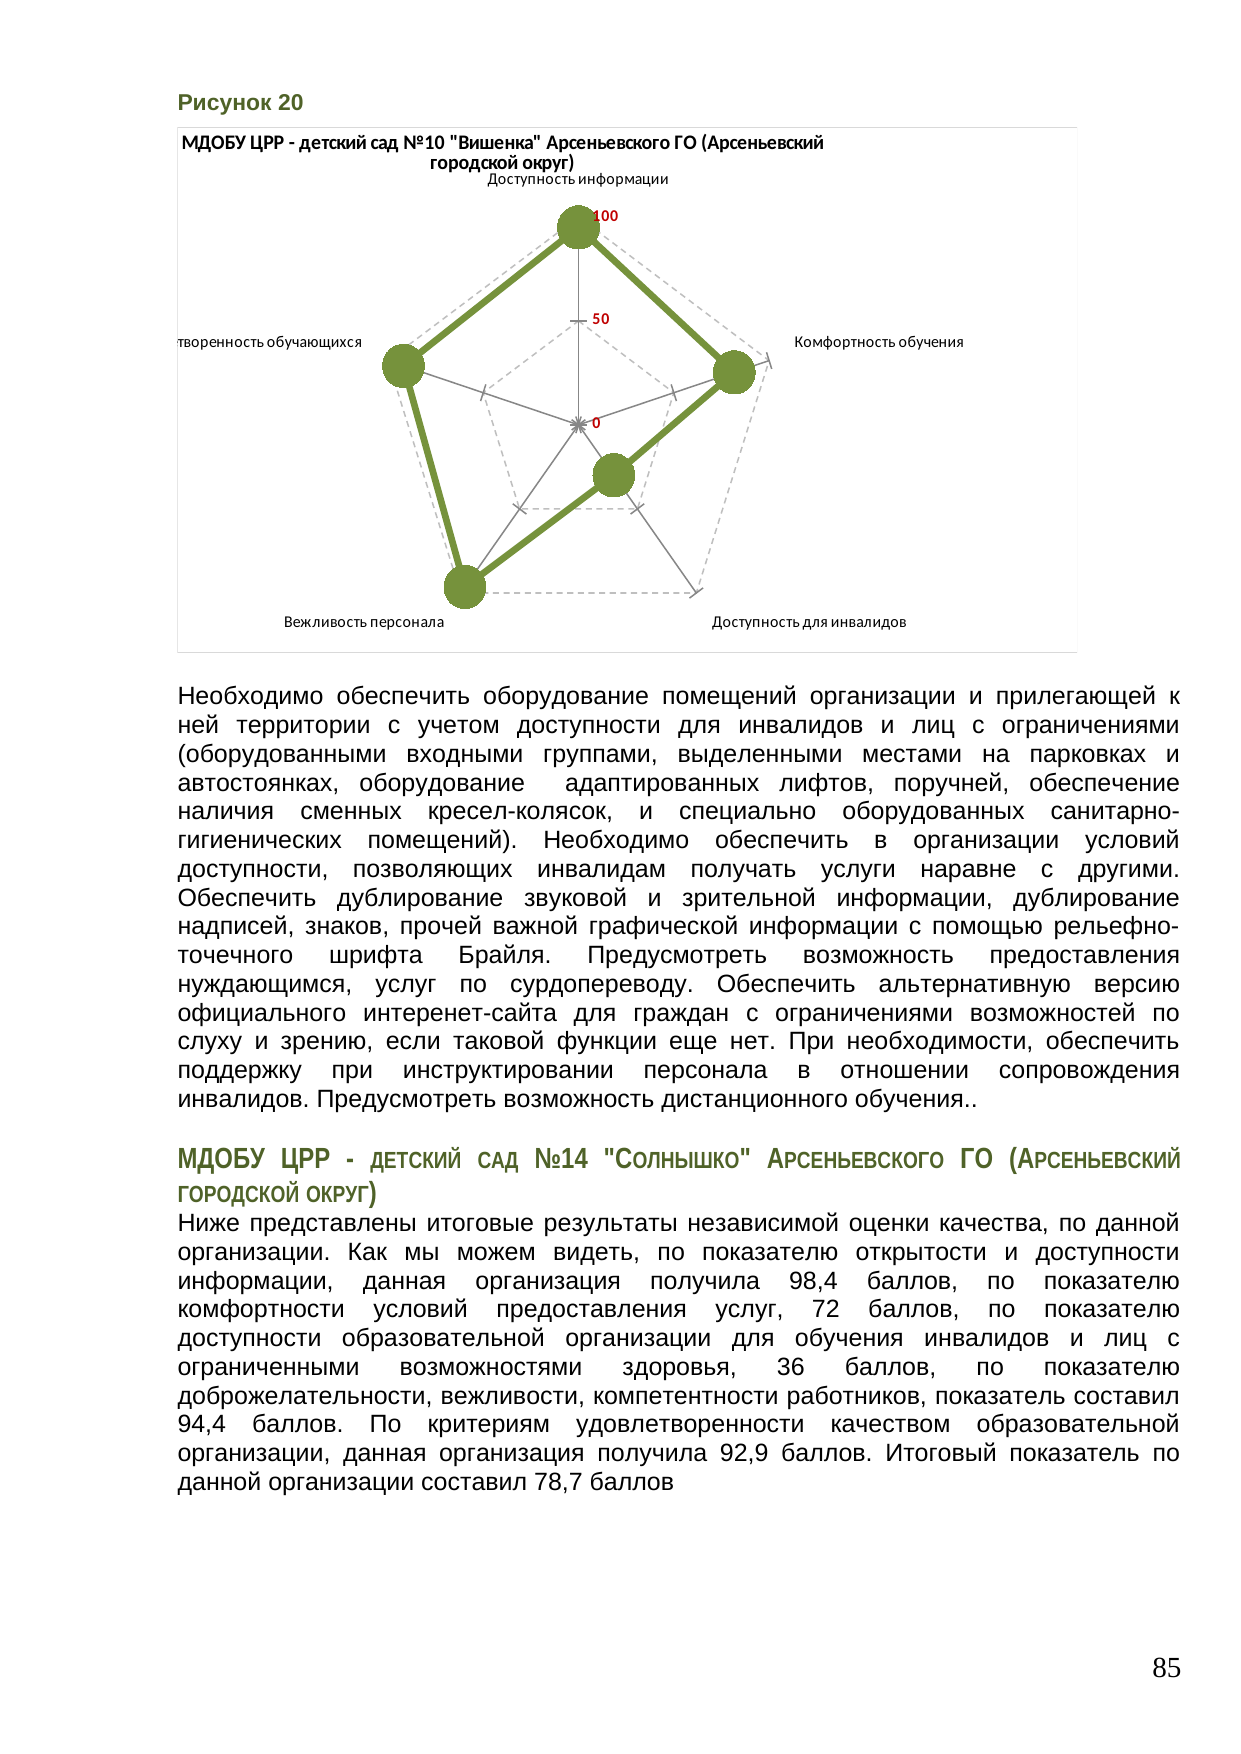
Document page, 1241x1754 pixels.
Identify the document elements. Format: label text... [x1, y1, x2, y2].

text Рисунок 20 [177, 89, 1181, 115]
text МДОБУ ЦРР - детский сад №14 "Солнышко" Арсеньевского ГО (Арсеньевский городской округ) [177, 1141, 1181, 1208]
text Ниже представлены итоговые результаты независимой оценки качества, по данной организации. Как мы можем видеть, по показателю открытости и доступности информации, данная организация получила 98,4 баллов, по показателю комфортности условий предоставления услуг, 72 баллов, по показателю доступности образовательной организации для обучения инвалидов и лиц с ограниченными возможностями здоровья, 36 баллов, по показателю доброжелательности, вежливости, компетентности работников, показатель составил 94,4 баллов. По критериям удовлетворенности качеством образовательной организации, данная организация получила 92,9 баллов. Итоговый показатель по данной организации составил 78,7 баллов [177, 1208, 1181, 1496]
text Необходимо обеспечить оборудование помещений организации и прилегающей к ней территории с учетом доступности для инвалидов и лиц с ограничениями (оборудованными входными группами, выделенными местами на парковках и автостоянках, оборудование адаптированных лифтов, поручней, обеспечение наличия сменных кресел-колясок, и специально оборудованных санитарно-гигиенических помещений). Необходимо обеспечить в организации условий доступности, позволяющих инвалидам получать услуги наравне с другими. Обеспечить дублирование звуковой и зрительной информации, дублирование надписей, знаков, прочей важной графической информации с помощью рельефно-точечного шрифта Брайля. Предусмотреть возможность предоставления нуждающимся, услуг по сурдопереводу. Обеспечить альтернативную версию официального интеренет-сайта для граждан с ограничениями возможностей по слуху и зрению, если таковой функции еще нет. При необходимости, обеспечить поддержку при инструктировании персонала в отношении сопровождения инвалидов. Предусмотреть возможность дистанционного обучения.. [177, 681, 1181, 1112]
